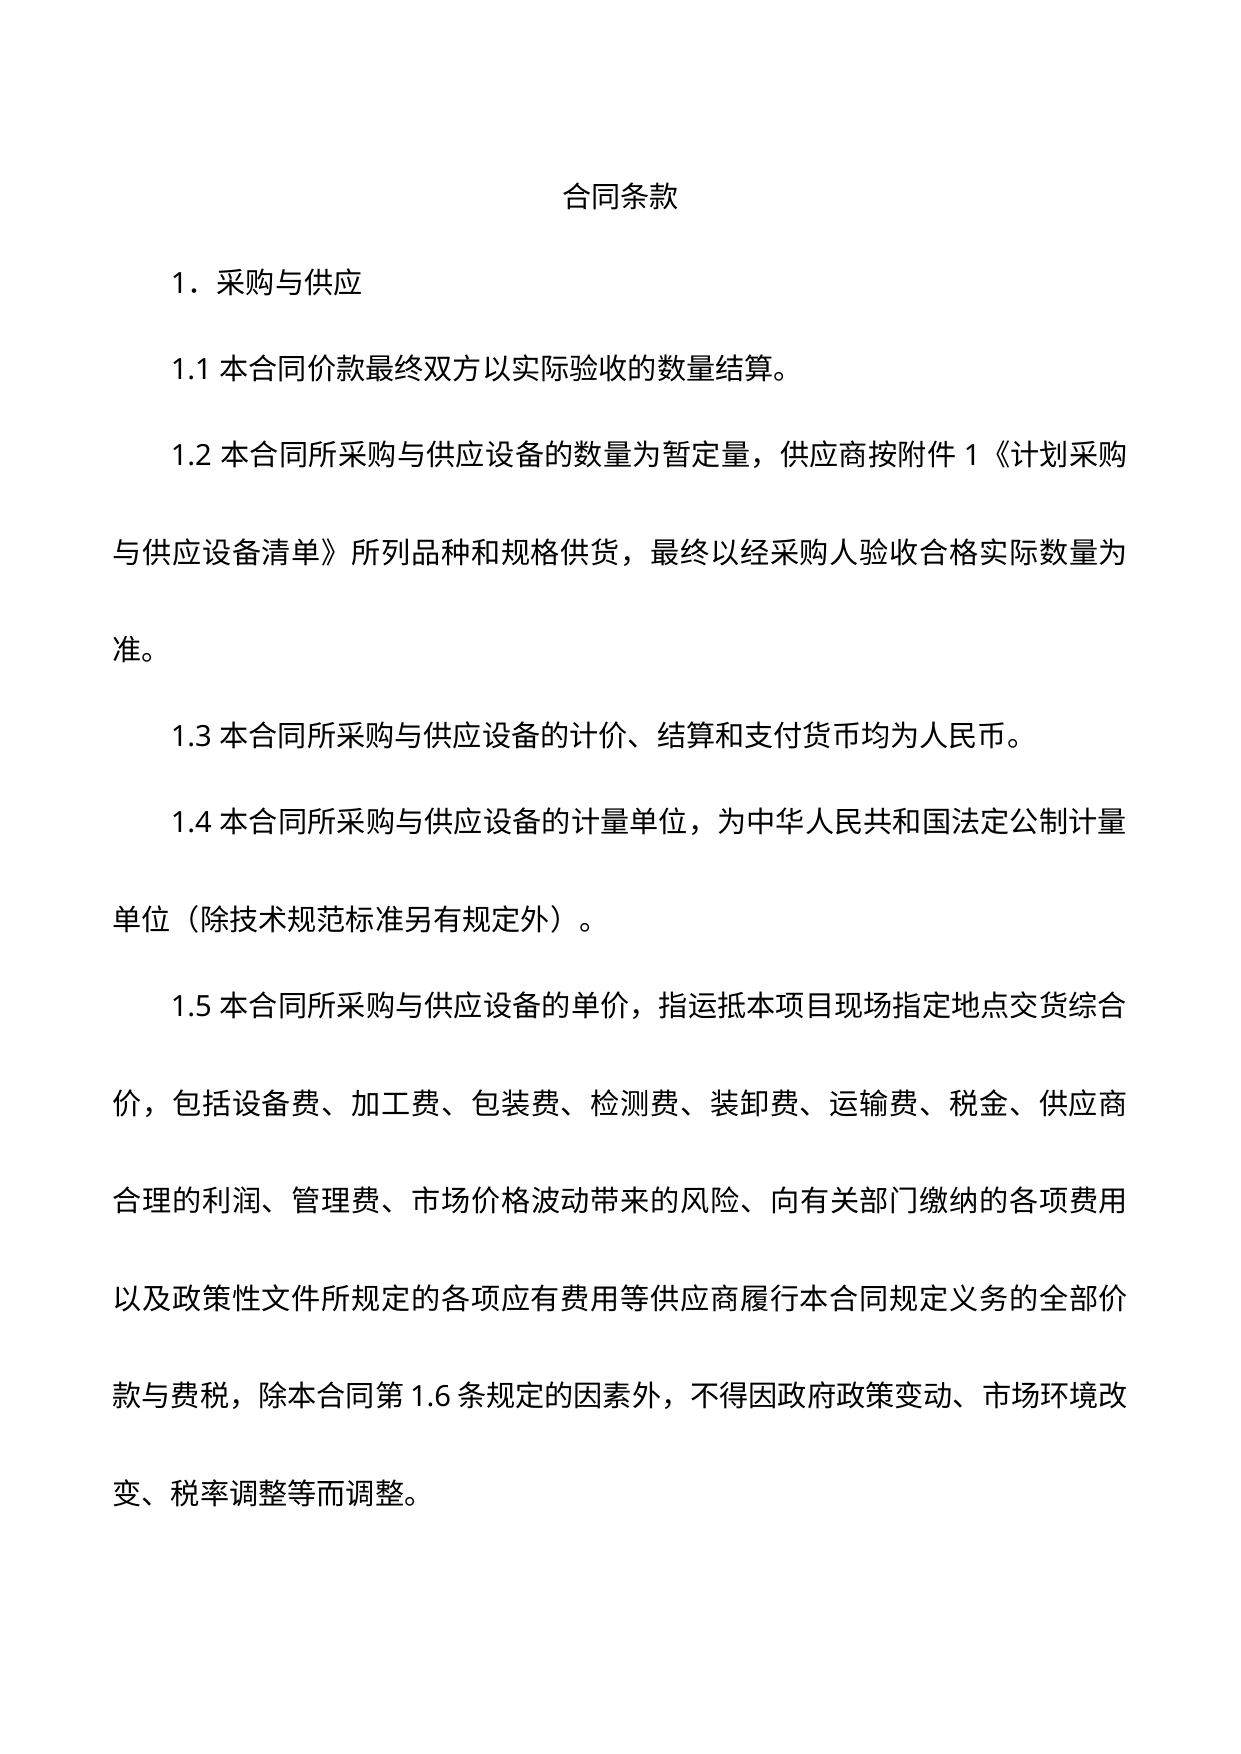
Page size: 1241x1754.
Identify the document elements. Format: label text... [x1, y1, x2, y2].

text 1.4 本合同所采购与供应设备的计量单位，为中华人民共和国法定公制计量单位（除技术规范标准另有规定外）。 [112, 788, 1128, 950]
text 1.1 本合同价款最终双方以实际验收的数量结算。 [112, 334, 1128, 399]
text 1.3 本合同所采购与供应设备的计价、结算和支付货币均为人民币。 [112, 702, 1128, 767]
text 1.5 本合同所采购与供应设备的单价，指运抵本项目现场指定地点交货综合价，包括设备费、加工费、包装费、检测费、装卸费、运输费、税金、供应商合理的利润、管理费、市场价格波动带来的风险、向有关部门缴纳的各项费用以及政策性文件所规定的各项应有费用等供应商履行本合同规定义务的全部价款与费税，除本合同第1.6条规定的因素外，不得因政府政策变动、市场环境改变、税率调整等而调整。 [112, 971, 1128, 1524]
text 合同条款 [112, 162, 1128, 227]
text 1．采购与供应 [112, 248, 1128, 313]
text 1.2 本合同所采购与供应设备的数量为暂定量，供应商按附件1《计划采购与供应设备清单》所列品种和规格供货，最终以经采购人验收合格实际数量为准。 [112, 420, 1128, 680]
